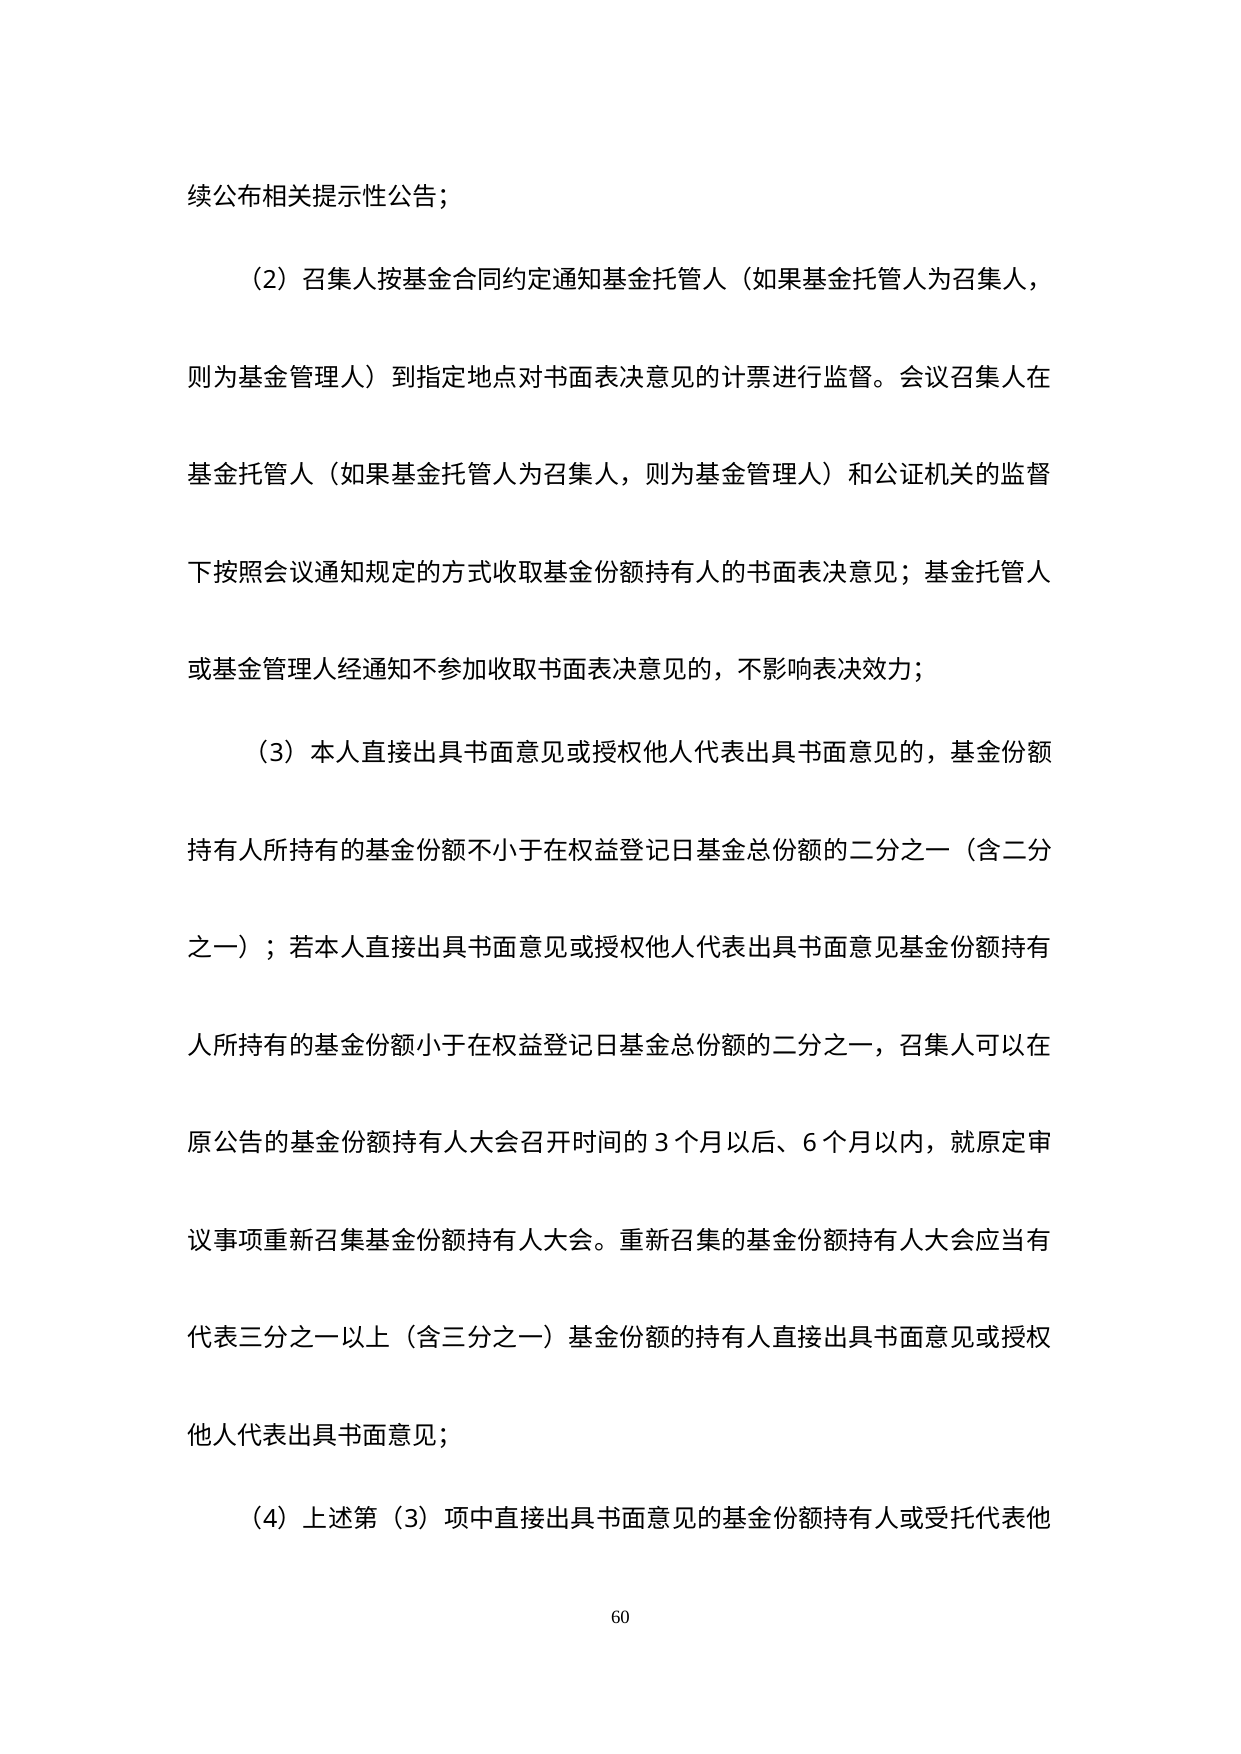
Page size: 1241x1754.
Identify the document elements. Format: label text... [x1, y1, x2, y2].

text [187, 162, 1053, 227]
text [187, 1484, 1053, 1549]
text （2）召集人按基金合同约定通知基金托管人（如果基金托管人为召集人，则为基金管理人）到指定地点对书面表决意见的计票进行监督。会议召集人在基金托管人（如果基金托管人为召集人，则为基金管理人）和公证机关的监督下按照会议通知规定的方式收取基金份额持有人的书面表决意见；基金托管人或基金管理人经通知不参加收取书面表决意见的，不影响表决效力； [187, 245, 1053, 700]
text （3）本人直接出具书面意见或授权他人代表出具书面意见的，基金份额持有人所持有的基金份额不小于在权益登记日基金总份额的二分之一（含二分之一）；若本人直接出具书面意见或授权他人代表出具书面意见基金份额持有人所持有的基金份额小于在权益登记日基金总份额的二分之一，召集人可以在原公告的基金份额持有人大会召开时间的3个月以后、6个月以内，就原定审议事项重新召集基金份额持有人大会。重新召集的基金份额持有人大会应当有代表三分之一以上（含三分之一）基金份额的持有人直接出具书面意见或授权他人代表出具书面意见； [187, 718, 1053, 1466]
